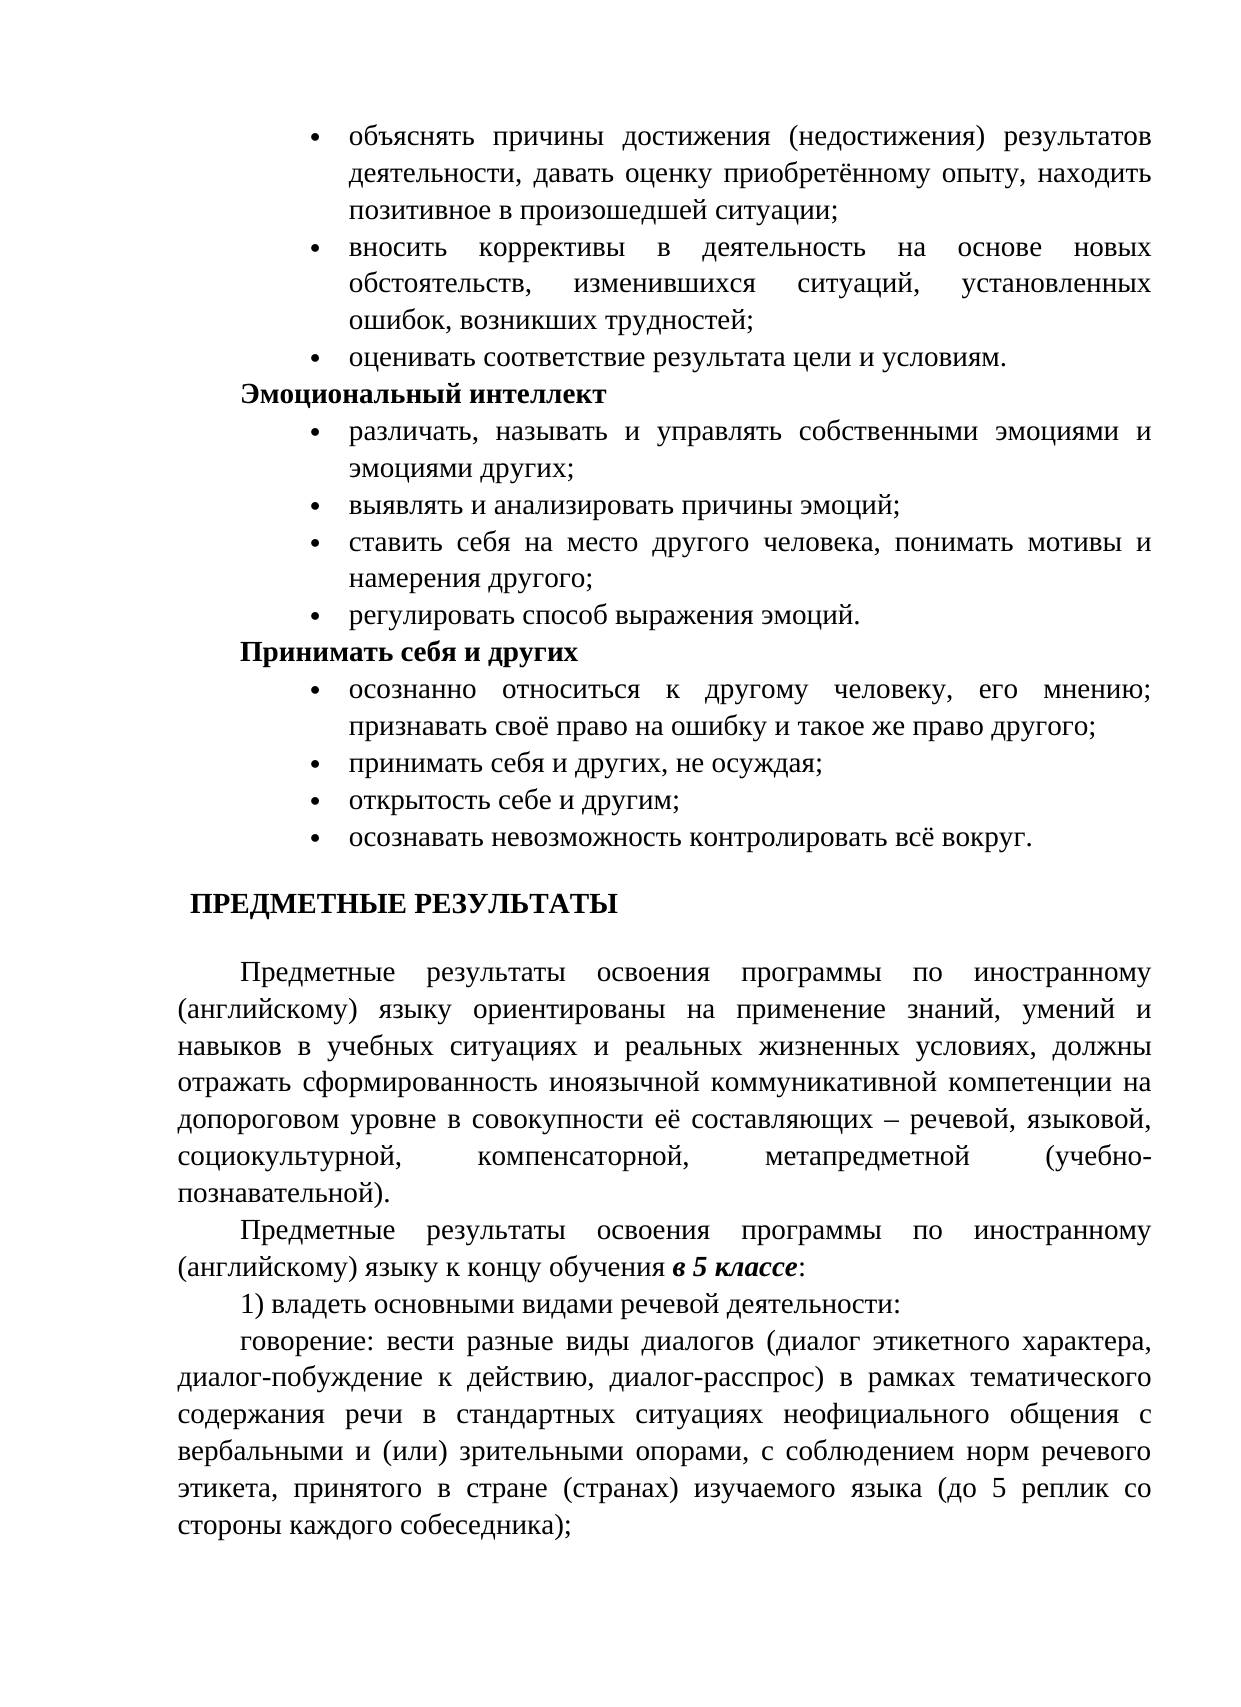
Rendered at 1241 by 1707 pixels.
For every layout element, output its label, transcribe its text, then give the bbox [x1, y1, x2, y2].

list осознавать невозможность контролировать всё вокруг. [311, 819, 1152, 852]
text Предметные результаты освоения программы по иностранному (английскому) языку к концу обучения в 5 классе: [177, 1212, 1152, 1282]
list принимать себя и других, не осуждая; [311, 745, 1152, 778]
text ПРЕДМЕТНЫЕ РЕЗУЛЬТАТЫ [190, 886, 1152, 920]
list различать, называть и управлять собственными эмоциями и эмоциями других; [311, 413, 1152, 483]
text Предметные результаты освоения программы по иностранному (английскому) языку ориентированы на применение знаний, умений и навыков в учебных ситуациях и реальных жизненных условиях, должны отражать сформированность иноязычной коммуникативной компетенции на допороговом уровне в совокупности её составляющих – речевой, языковой, социокультурной, компенсаторной, метапредметной (учебно-познавательной). [177, 954, 1152, 1209]
text говорение: вести разные виды диалогов (диалог этикетного характера, диалог-побуждение к действию, диалог-расспрос) в рамках тематического содержания речи в стандартных ситуациях неофициального общения с вербальными и (или) зрительными опорами, с соблюдением норм речевого этикета, принятого в стране (странах) изучаемого языка (до 5 реплик со стороны каждого собеседника); [177, 1323, 1152, 1541]
text 1) владеть основными видами речевой деятельности: [177, 1286, 1152, 1319]
list объяснять причины достижения (недостижения) результатов деятельности, давать оценку приобретённому опыту, находить позитивное в произошедшей ситуации; [311, 118, 1152, 225]
text Эмоциональный интеллект [177, 376, 1152, 410]
list вносить коррективы в деятельность на основе новых обстоятельств, изменившихся ситуаций, установленных ошибок, возникших трудностей; [311, 229, 1152, 336]
text Принимать себя и других [177, 634, 1152, 668]
list ставить себя на место другого человека, понимать мотивы и намерения другого; [311, 524, 1152, 594]
list регулировать способ выражения эмоций. [311, 597, 1152, 631]
list открытость себе и другим; [311, 782, 1152, 815]
list осознанно относиться к другому человеку, его мнению; признавать своё право на ошибку и такое же право другого; [311, 671, 1152, 742]
list выявлять и анализировать причины эмоций; [311, 487, 1152, 520]
list оценивать соответствие результата цели и условиям. [311, 339, 1152, 373]
